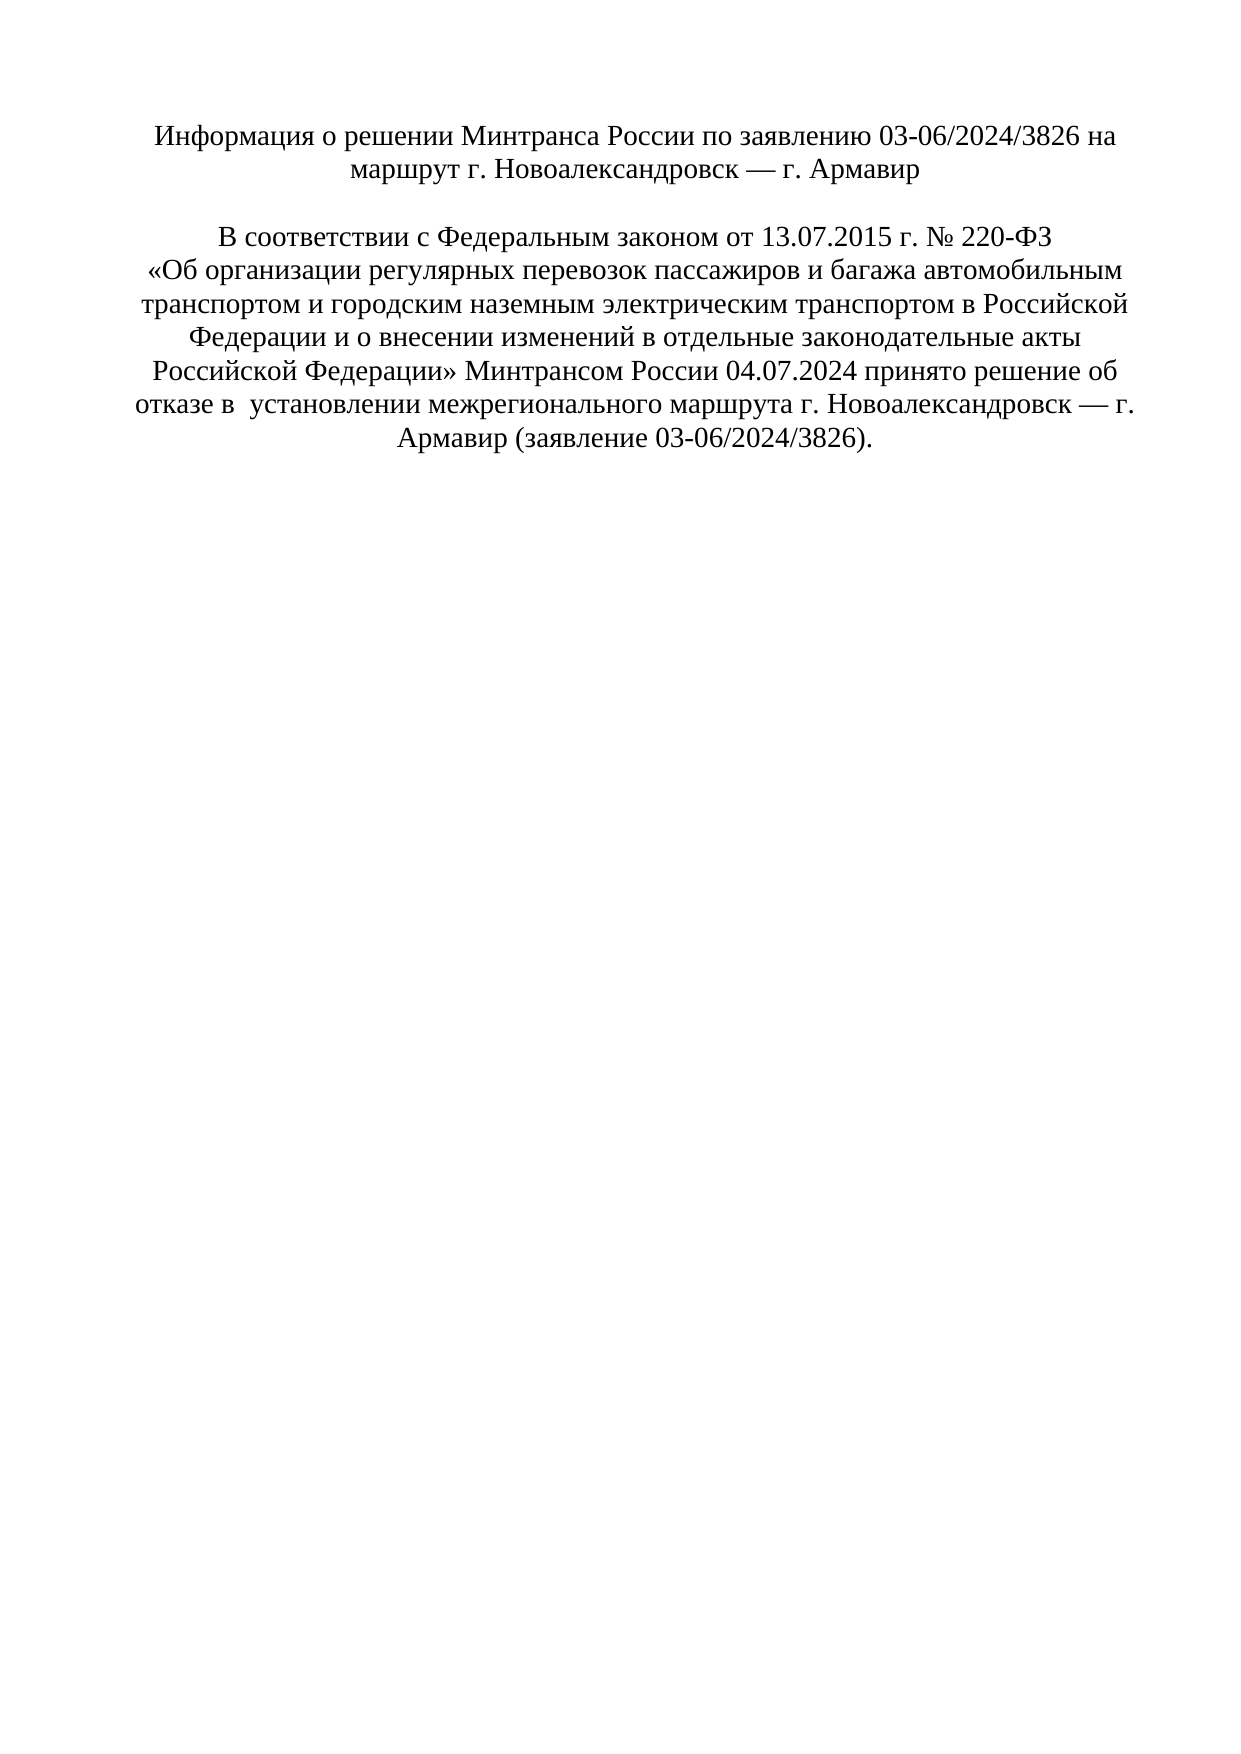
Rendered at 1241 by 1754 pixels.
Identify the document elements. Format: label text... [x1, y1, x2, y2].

text В соответствии с Федеральным законом от 13.07.2015 г. № 220-ФЗ «Об организации регулярных перевозок пассажиров и багажа автомобильным транспортом и городским наземным электрическим транспортом в Российской Федерации и о внесении изменений в отдельные законодательные акты Российской Федерации» Минтрансом России 04.07.2024 принято решение об отказе в установлении межрегионального маршрута г. Новоалександровск — г. Армавир (заявление 03-06/2024/3826). [118, 219, 1152, 453]
text Информация о решении Минтранса России по заявлению 03-06/2024/3826 на маршрут г. Новоалександровск — г. Армавир [118, 118, 1152, 185]
